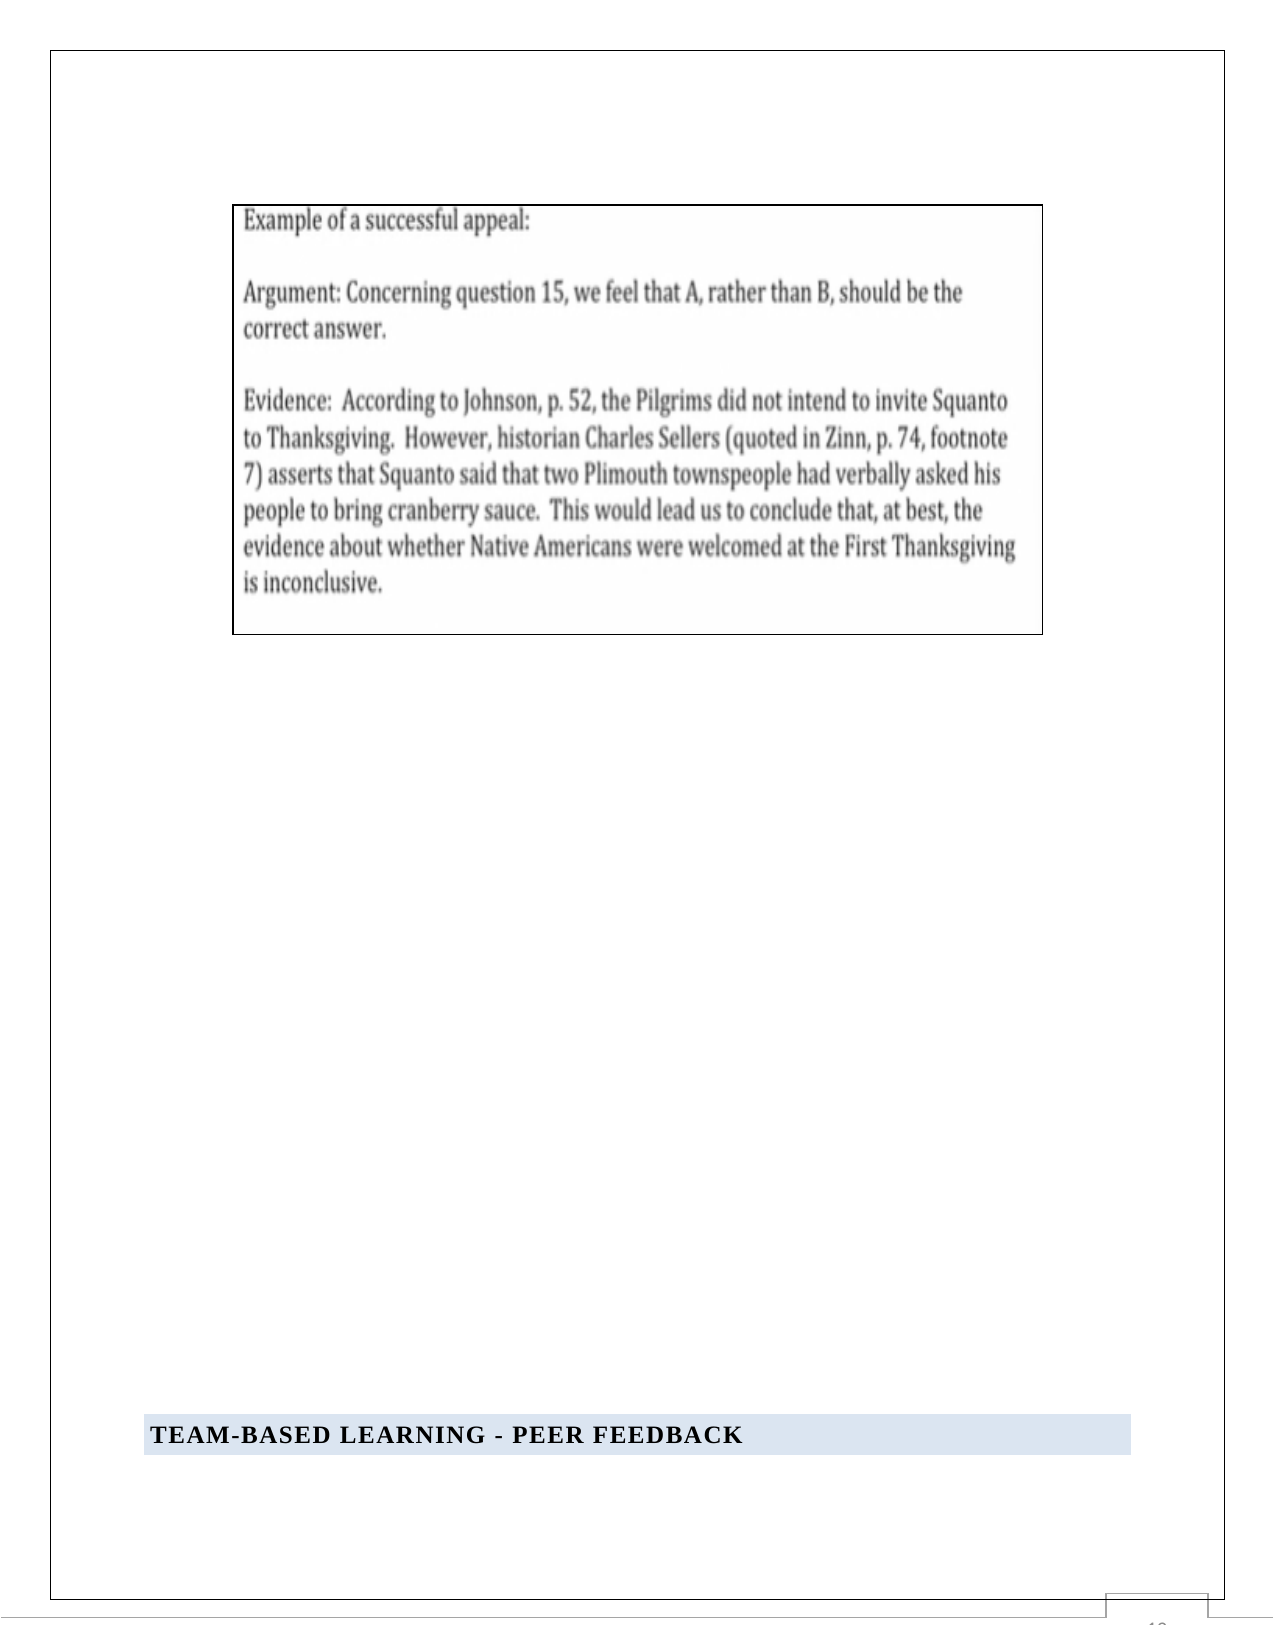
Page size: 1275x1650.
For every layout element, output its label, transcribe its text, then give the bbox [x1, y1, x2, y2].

subtitle Team-Based Learning - PEER Feedback [150, 1420, 1125, 1449]
picture [234, 206, 1042, 634]
